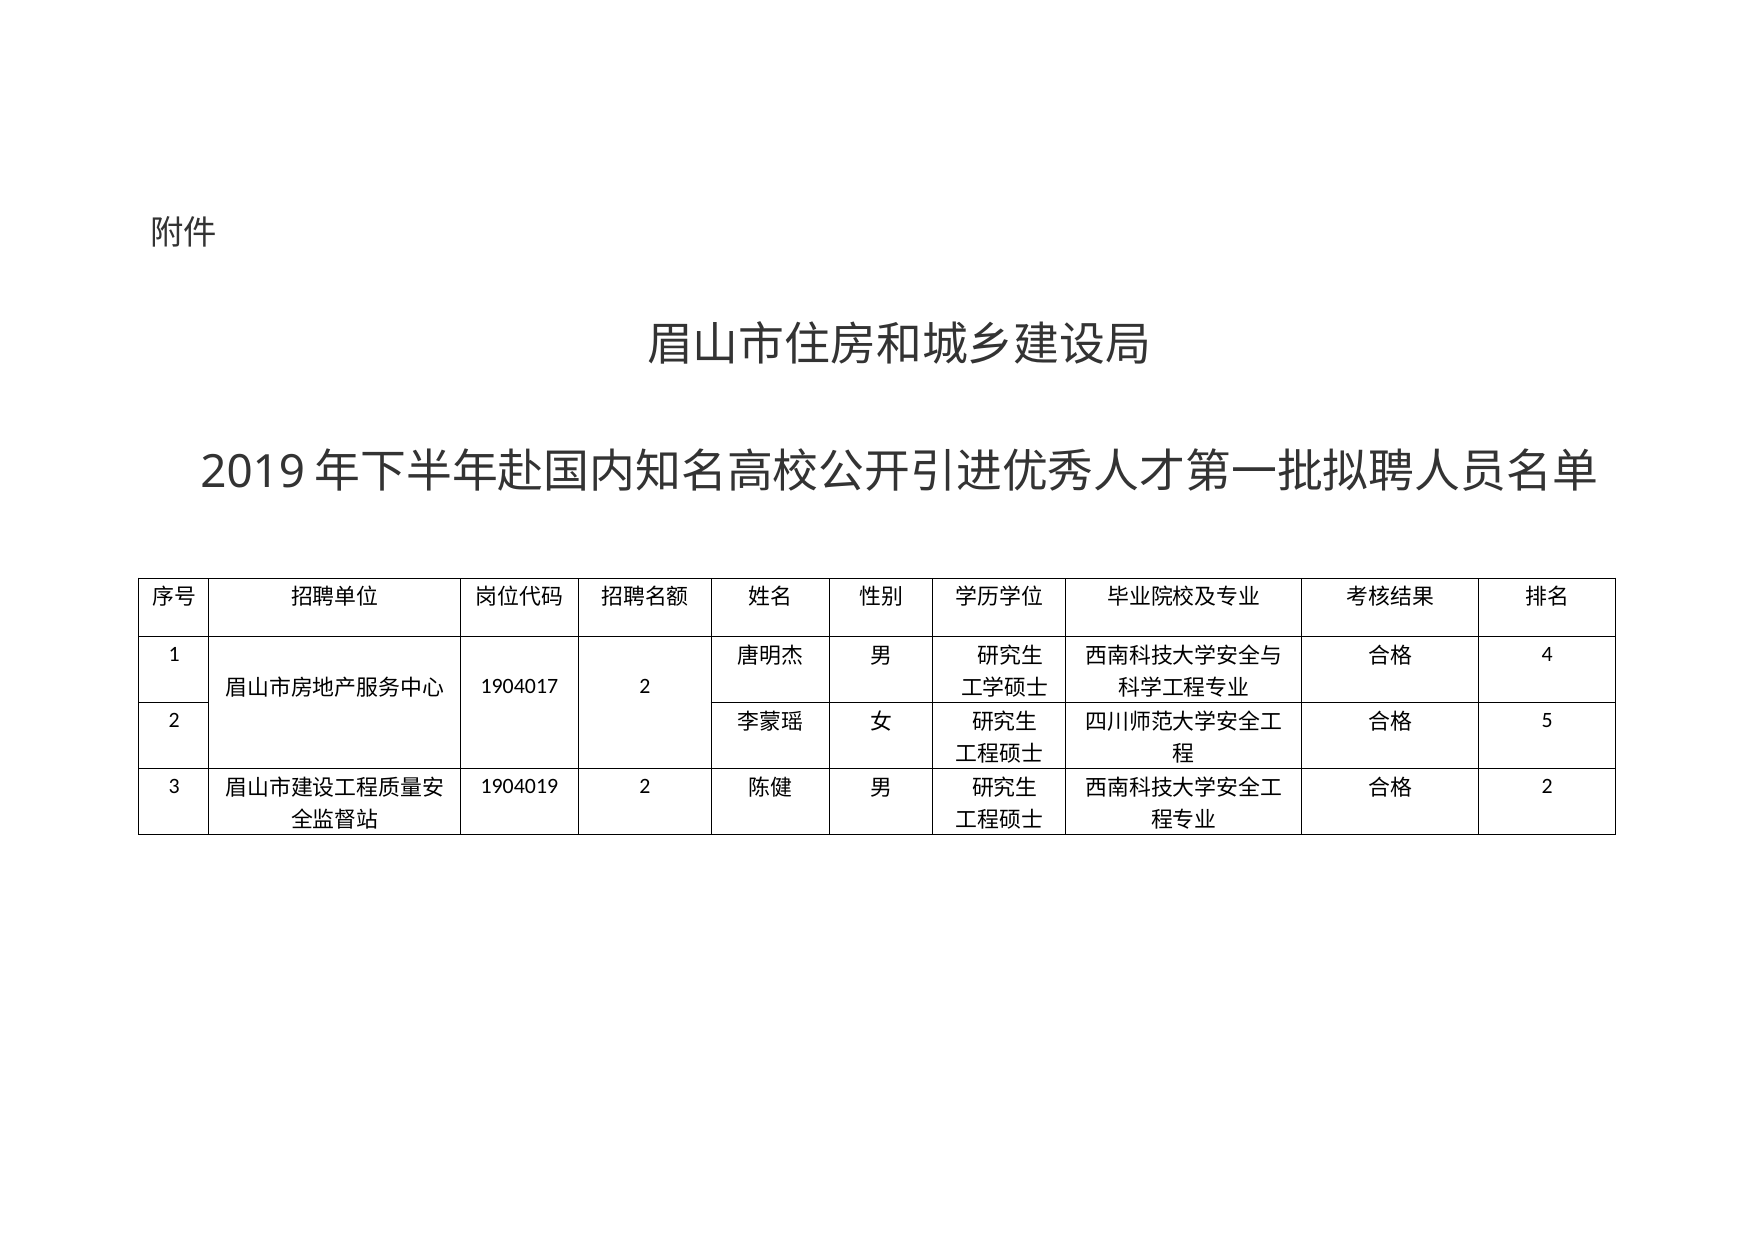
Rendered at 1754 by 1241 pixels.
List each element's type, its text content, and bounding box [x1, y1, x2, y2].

table_header 姓名 [712, 579, 829, 636]
text 2019年下半年赴国内知名高校公开引进优秀人才第一批拟聘人员名单 [150, 418, 1604, 516]
table_cell 西南科技大学安全与科学工程专业 [1066, 637, 1301, 702]
table_cell 女 [830, 703, 932, 768]
table_cell 2 [1479, 769, 1615, 834]
table_cell 眉山市建设工程质量安全监督站 [209, 769, 460, 834]
table_header 性别 [830, 579, 932, 636]
table_cell 1 [139, 637, 208, 702]
table_cell 合格 [1302, 769, 1478, 834]
text 眉山市住房和城乡建设局 [150, 292, 1604, 389]
table_cell 合格 [1302, 703, 1478, 768]
table_cell 1904019 [461, 769, 578, 834]
table_cell 研究生 工学硕士 [933, 637, 1065, 702]
table_cell 合格 [1302, 637, 1478, 702]
table_cell 唐明杰 [712, 637, 829, 702]
table_cell 2 [579, 637, 711, 768]
table_cell 研究生 工程硕士 [933, 769, 1065, 834]
table_header 学历学位 [933, 579, 1065, 636]
table_header 考核结果 [1302, 579, 1478, 636]
table_cell 男 [830, 769, 932, 834]
table_cell 2 [579, 769, 711, 834]
table_cell 眉山市房地产服务中心 [209, 637, 460, 768]
table_header 岗位代码 [461, 579, 578, 636]
table_cell 四川师范大学安全工程 [1066, 703, 1301, 768]
table_header 排名 [1479, 579, 1615, 636]
table_cell 2 [139, 703, 208, 768]
table_cell 西南科技大学安全工程专业 [1066, 769, 1301, 834]
table_header 序号 [139, 579, 208, 636]
table_header 招聘名额 [579, 579, 711, 636]
table_header 毕业院校及专业 [1066, 579, 1301, 636]
table_cell 1904017 [461, 637, 578, 768]
table_cell 5 [1479, 703, 1615, 768]
table_cell 李蒙瑶 [712, 703, 829, 768]
table_cell 男 [830, 637, 932, 702]
table_header 招聘单位 [209, 579, 460, 636]
table_cell 4 [1479, 637, 1615, 702]
table_cell 陈健 [712, 769, 829, 834]
table_cell 3 [139, 769, 208, 834]
table_cell 研究生 工程硕士 [933, 703, 1065, 768]
text 附件 [150, 198, 1604, 263]
